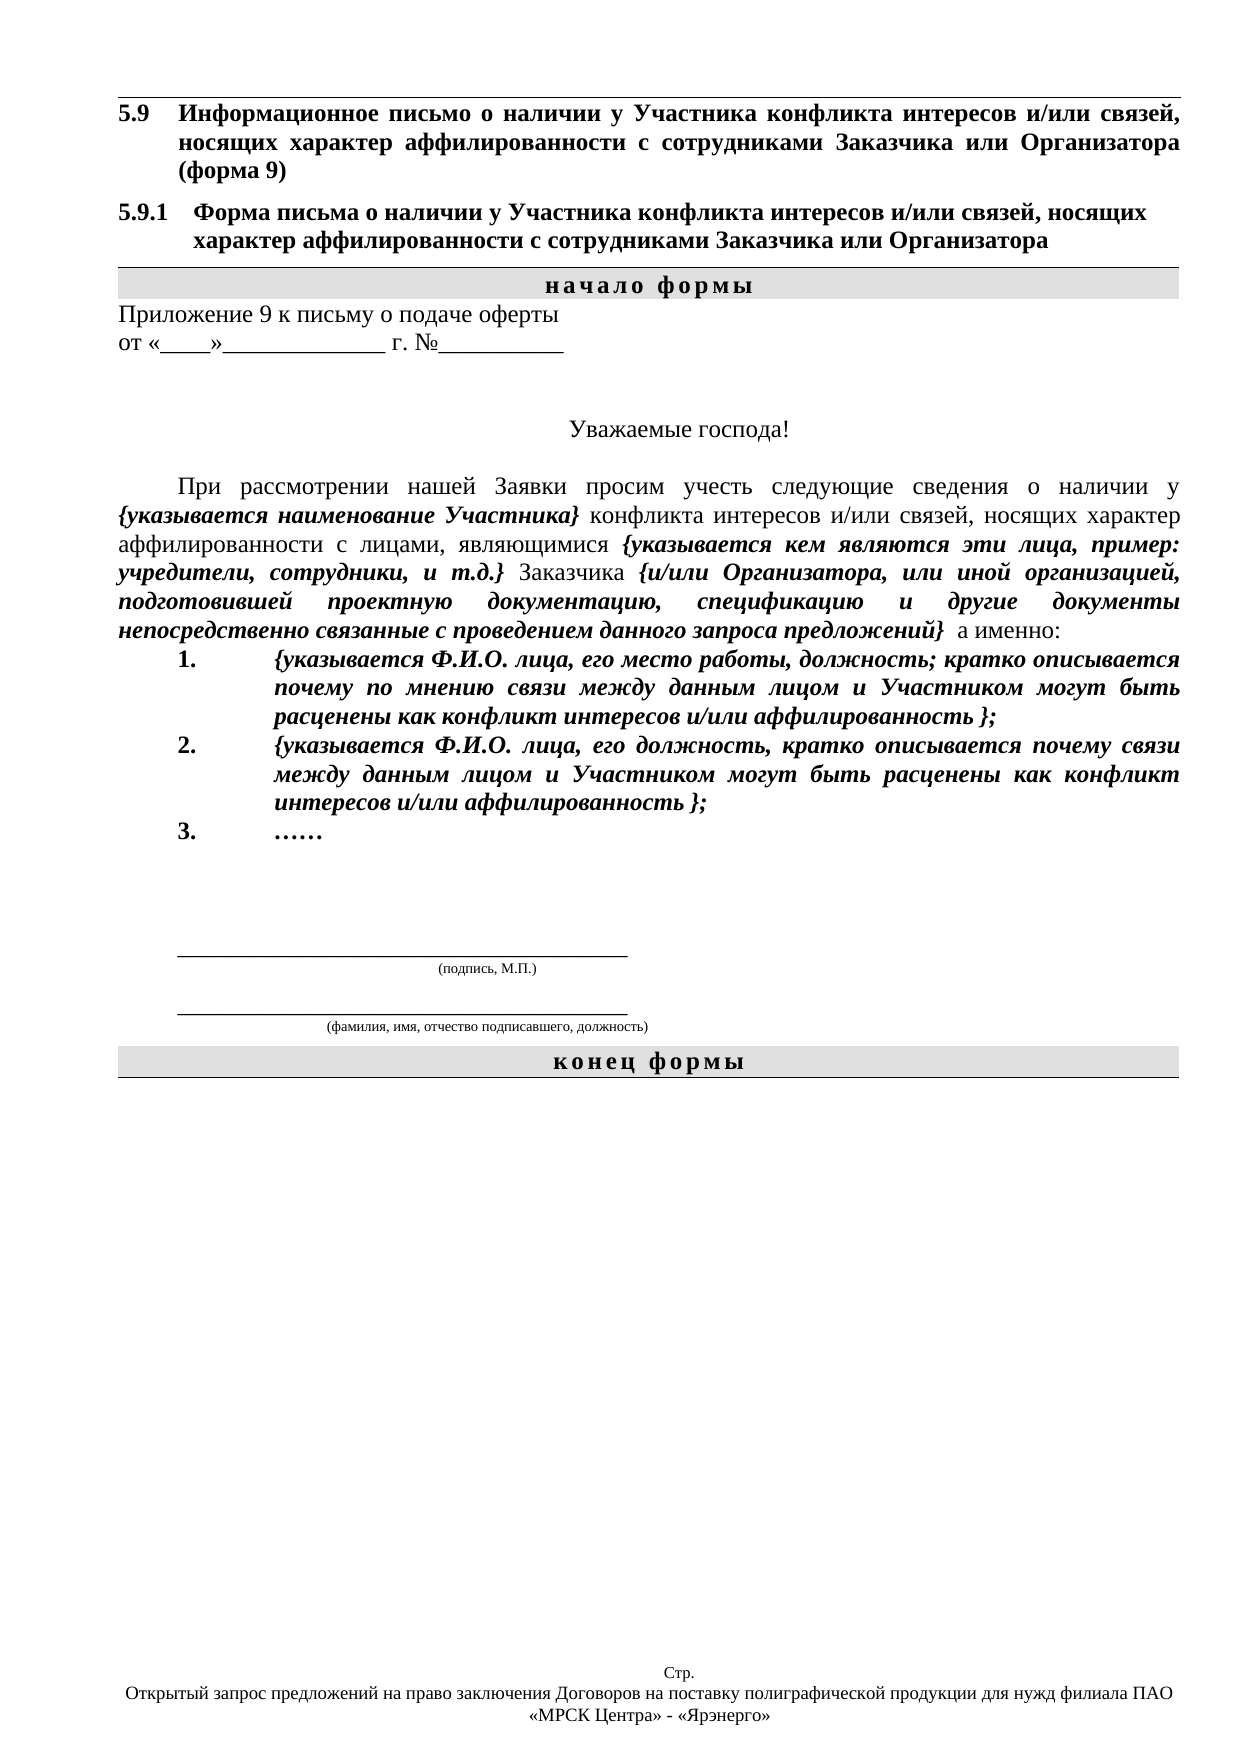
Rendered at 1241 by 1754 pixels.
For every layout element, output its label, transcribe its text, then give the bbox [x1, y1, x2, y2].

subtitle Форма письма о наличии у Участника конфликта интересов и/или связей, носящих характер аффилированности с сотрудниками Заказчика или Организатора [118, 197, 1181, 254]
subtitle Информационное письмо о наличии у Участника конфликта интересов и/или связей, носящих характер аффилированности с сотрудниками Заказчика или Организатора (форма 9) [118, 98, 1181, 184]
text (подпись, М.П.) [118, 960, 797, 989]
text ____________________________________ [118, 989, 1181, 1017]
text Уважаемые господа! [118, 414, 1181, 442]
list …… [177, 816, 1181, 845]
text конец формы [118, 1046, 1179, 1077]
list {указывается Ф.И.О. лица, его должность, кратко описывается почему связи между данным лицом и Участником могут быть расценены как конфликт интересов и/или аффилированность }; [177, 730, 1181, 816]
text ____________________________________ [118, 931, 1181, 960]
list {указывается Ф.И.О. лица, его место работы, должность; кратко описывается почему по мнению связи между данным лицом и Участником могут быть расценены как конфликт интересов и/или аффилированность }; [177, 644, 1181, 730]
text Приложение 9 к письму о подаче оферты от «____»_____________ г. №__________ [118, 299, 1181, 356]
text (фамилия, имя, отчество подписавшего, должность) [118, 1017, 797, 1046]
text При рассмотрении нашей Заявки просим учесть следующие сведения о наличии у {указывается наименование Участника} конфликта интересов и/или связей, носящих характер аффилированности с лицами, являющимися {указывается кем являются эти лица, пример: учредители, сотрудники, и т.д.} Заказчика {и/или Организатора, или иной организацией, подготовившей проектную документацию, спецификацию и другие документы непосредственно связанные с проведением данного запроса предложений} а именно: [118, 471, 1181, 644]
text начало формы [118, 268, 1179, 299]
